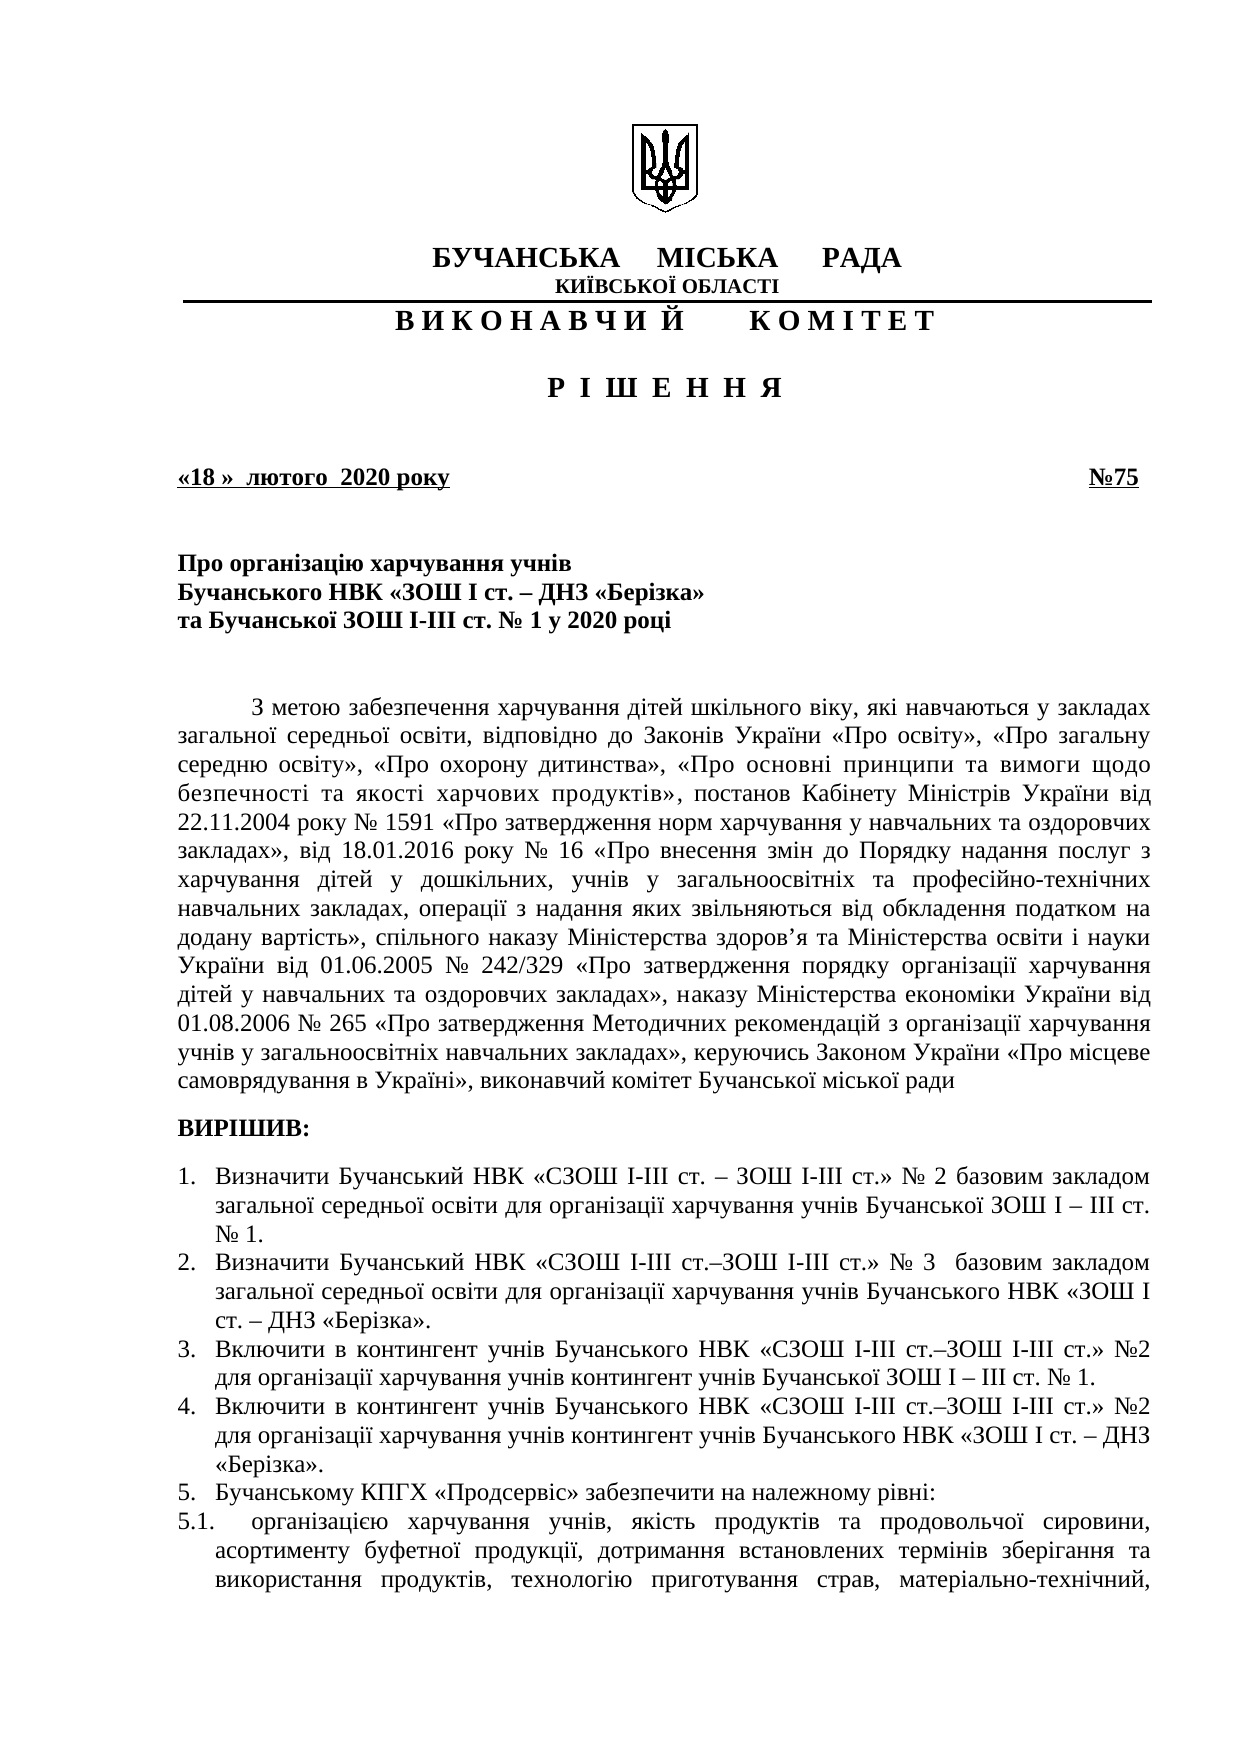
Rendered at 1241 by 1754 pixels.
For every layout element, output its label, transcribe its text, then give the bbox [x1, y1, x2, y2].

text Про організацію харчування учнів [177, 548, 1152, 577]
text З метою забезпечення харчування дітей шкільного віку, які навчаються у закладах загальної середньої освіти, відповідно до Законів України «Про освіту», «Про загальну середню освіту», «Про охорону дитинства», «Про основні принципи та вимоги щодо безпечності та якості харчових продуктів», постанов Кабінету Міністрів України від 22.11.2004 року № 1591 «Про затвердження норм харчування у навчальних та оздоровчих закладах», від 18.01.2016 року № 16 «Про внесення змін до Порядку надання послуг з харчування дітей у дошкільних, учнів у загальноосвітніх та професійно-технічних навчальних закладах, операції з надання яких звільняються від обкладення податком на додану вартість», спільного наказу Міністерства здоров’я та Міністерства освіти і науки України від 01.06.2005 № 242/329 «Про затвердження порядку організації харчування дітей у навчальних та оздоровчих закладах», наказу Міністерства економіки України від 01.08.2006 № 265 «Про затвердження Методичних рекомендацій з організації харчування учнів у загальноосвітніх навчальних закладах», керуючись Законом України «Про місцеве самоврядування в Україні», виконавчий комітет Бучанської міської ради [177, 692, 1152, 1094]
subtitle КИЇВСЬКОЇ ОБЛАСТІ [183, 274, 1152, 300]
text Бучанського НВК «ЗОШ І ст. – ДНЗ «Берізка» [177, 577, 1152, 605]
list Включити в контингент учнів Бучанського НВК «СЗОШ І-ІІІ ст.–ЗОШ І-ІІІ ст.» №2 для організації харчування учнів контингент учнів Бучанського НВК «ЗОШ І ст. – ДНЗ «Берізка». [177, 1391, 1152, 1477]
text ВИРІШИВ: [177, 1113, 1152, 1142]
list Включити в контингент учнів Бучанського НВК «СЗОШ І-ІІІ ст.–ЗОШ І-ІІІ ст.» №2 для організації харчування учнів контингент учнів Бучанської ЗОШ І – ІІІ ст. № 1. [177, 1334, 1152, 1391]
list Визначити Бучанський НВК «СЗОШ І-ІІІ ст.–ЗОШ І-ІІІ ст.» № 3 базовим закладом загальної середньої освіти для організації харчування учнів Бучанського НВК «ЗОШ І ст. – ДНЗ «Берізка». [177, 1247, 1152, 1334]
list Бучанському КПГХ «Продсервіс» забезпечити на належному рівні: [177, 1477, 1152, 1506]
text та Бучанської ЗОШ І-ІІІ ст. № 1 у 2020 році [177, 605, 1152, 634]
text БУЧАНСЬКА МІСЬКА РАДА [183, 241, 1152, 274]
text «18 » лютого 2020 року №75 [177, 462, 1152, 490]
subtitle Р І Ш Е Н Н Я [177, 371, 1152, 404]
list Визначити Бучанський НВК «СЗОШ І-ІІІ ст. – ЗОШ І-ІІІ ст.» № 2 базовим закладом загальної середньої освіти для організації харчування учнів Бучанської ЗОШ І – ІІІ ст. № 1. [177, 1161, 1152, 1247]
subtitle В И К О Н А В Ч И Й К О М І Т Е Т [177, 303, 1152, 337]
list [177, 1506, 1152, 1592]
